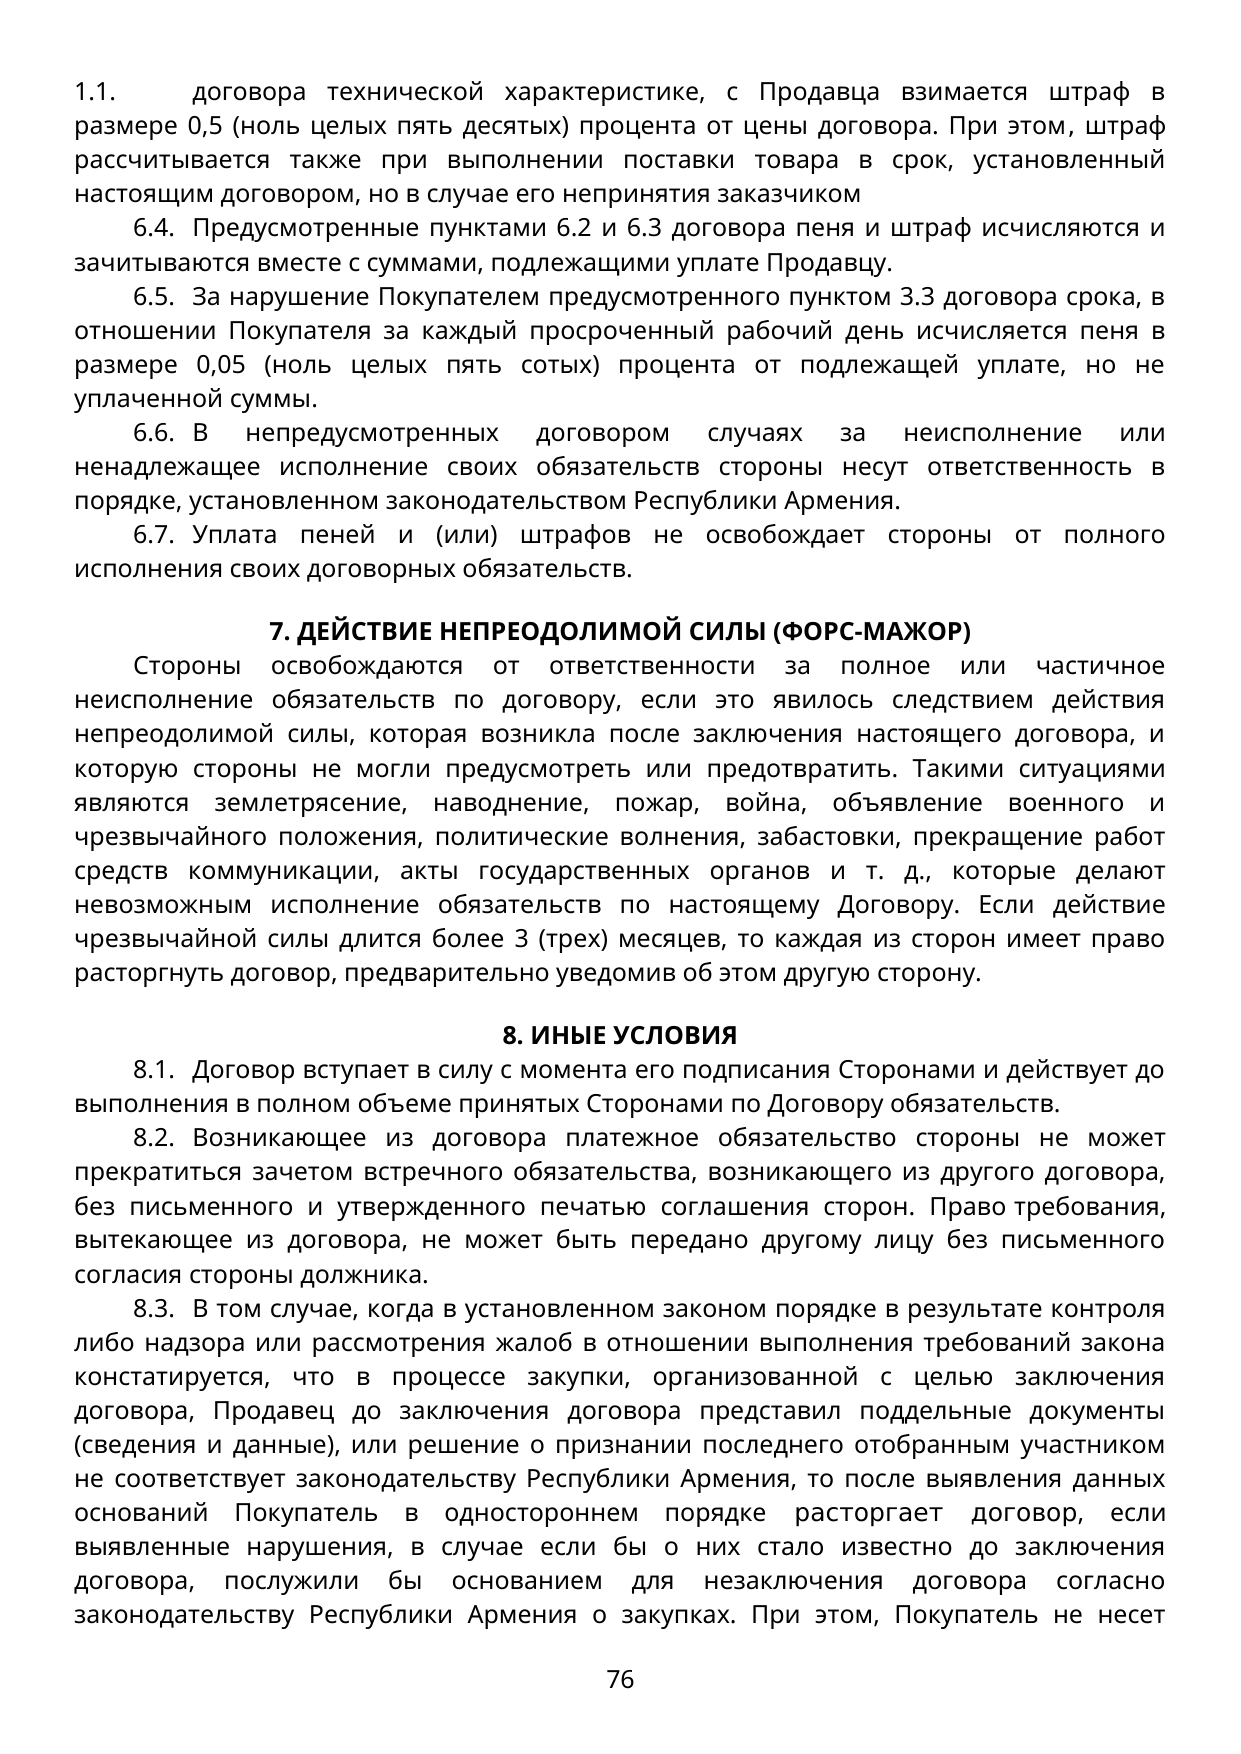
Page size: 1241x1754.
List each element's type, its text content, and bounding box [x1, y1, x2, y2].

text 8. ИНЫЕ УСЛОВИЯ [74, 1018, 1167, 1052]
text 6.7. Уплата пеней и (или) штрафов не освобождает стороны от полного исполнения своих договорных обязательств. [74, 517, 1167, 585]
text Стороны освобождаются от ответственности за полное или частичное неисполнение обязательств по договору, если это явилось следствием действия непреодолимой силы, которая возникла после заключения настоящего договора, и которую стороны не могли предусмотреть или предотвратить. Такими ситуациями являются землетрясение, наводнение, пожар, война, объявление военного и чрезвычайного положения, политические волнения, забастовки, прекращение работ средств коммуникации, акты государственных органов и т. д., которые делают невозможным исполнение обязательств по настоящему Договору. Если действие чрезвычайной силы длится более 3 (трех) месяцев, то каждая из сторон имеет право расторгнуть договор, предварительно уведомив об этом другую сторону. [74, 648, 1167, 989]
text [74, 1290, 1167, 1631]
text 6.4. Предусмотренные пунктами 6.2 и 6.3 договора пеня и штраф исчисляются и зачитываются вместе с суммами, подлежащими уплате Продавцу. [74, 210, 1167, 278]
text 6.6. В непредусмотренных договором случаях за неисполнение или ненадлежащее исполнение своих обязательств стороны несут ответственность в порядке, установленном законодательством Республики Армения. [74, 414, 1167, 517]
text 8.1. Договор вступает в силу с момента его подписания Сторонами и действует до выполнения в полном объеме принятых Сторонами по Договору обязательств. [74, 1052, 1167, 1120]
text 6.5. За нарушение Покупателем предусмотренного пунктом 3.3 договора срока, в отношении Покупателя за каждый просроченный рабочий день исчисляется пеня в размере 0,05 (ноль целых пять сотых) процента от подлежащей уплате, но не уплаченной суммы. [74, 278, 1167, 414]
text 8.2. Возникающее из договора платежное обязательство стороны не может прекратиться зачетом встречного обязательства, возникающего из другого договора, без письменного и утвержденного печатью соглашения сторон. Право требования, вытекающее из договора, не может быть передано другому лицу без письменного согласия стороны должника. [74, 1120, 1167, 1290]
text 7. ДЕЙСТВИЕ НЕПРЕОДОЛИМОЙ СИЛЫ (ФОРС-МАЖОР) [74, 614, 1167, 648]
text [74, 74, 1167, 210]
